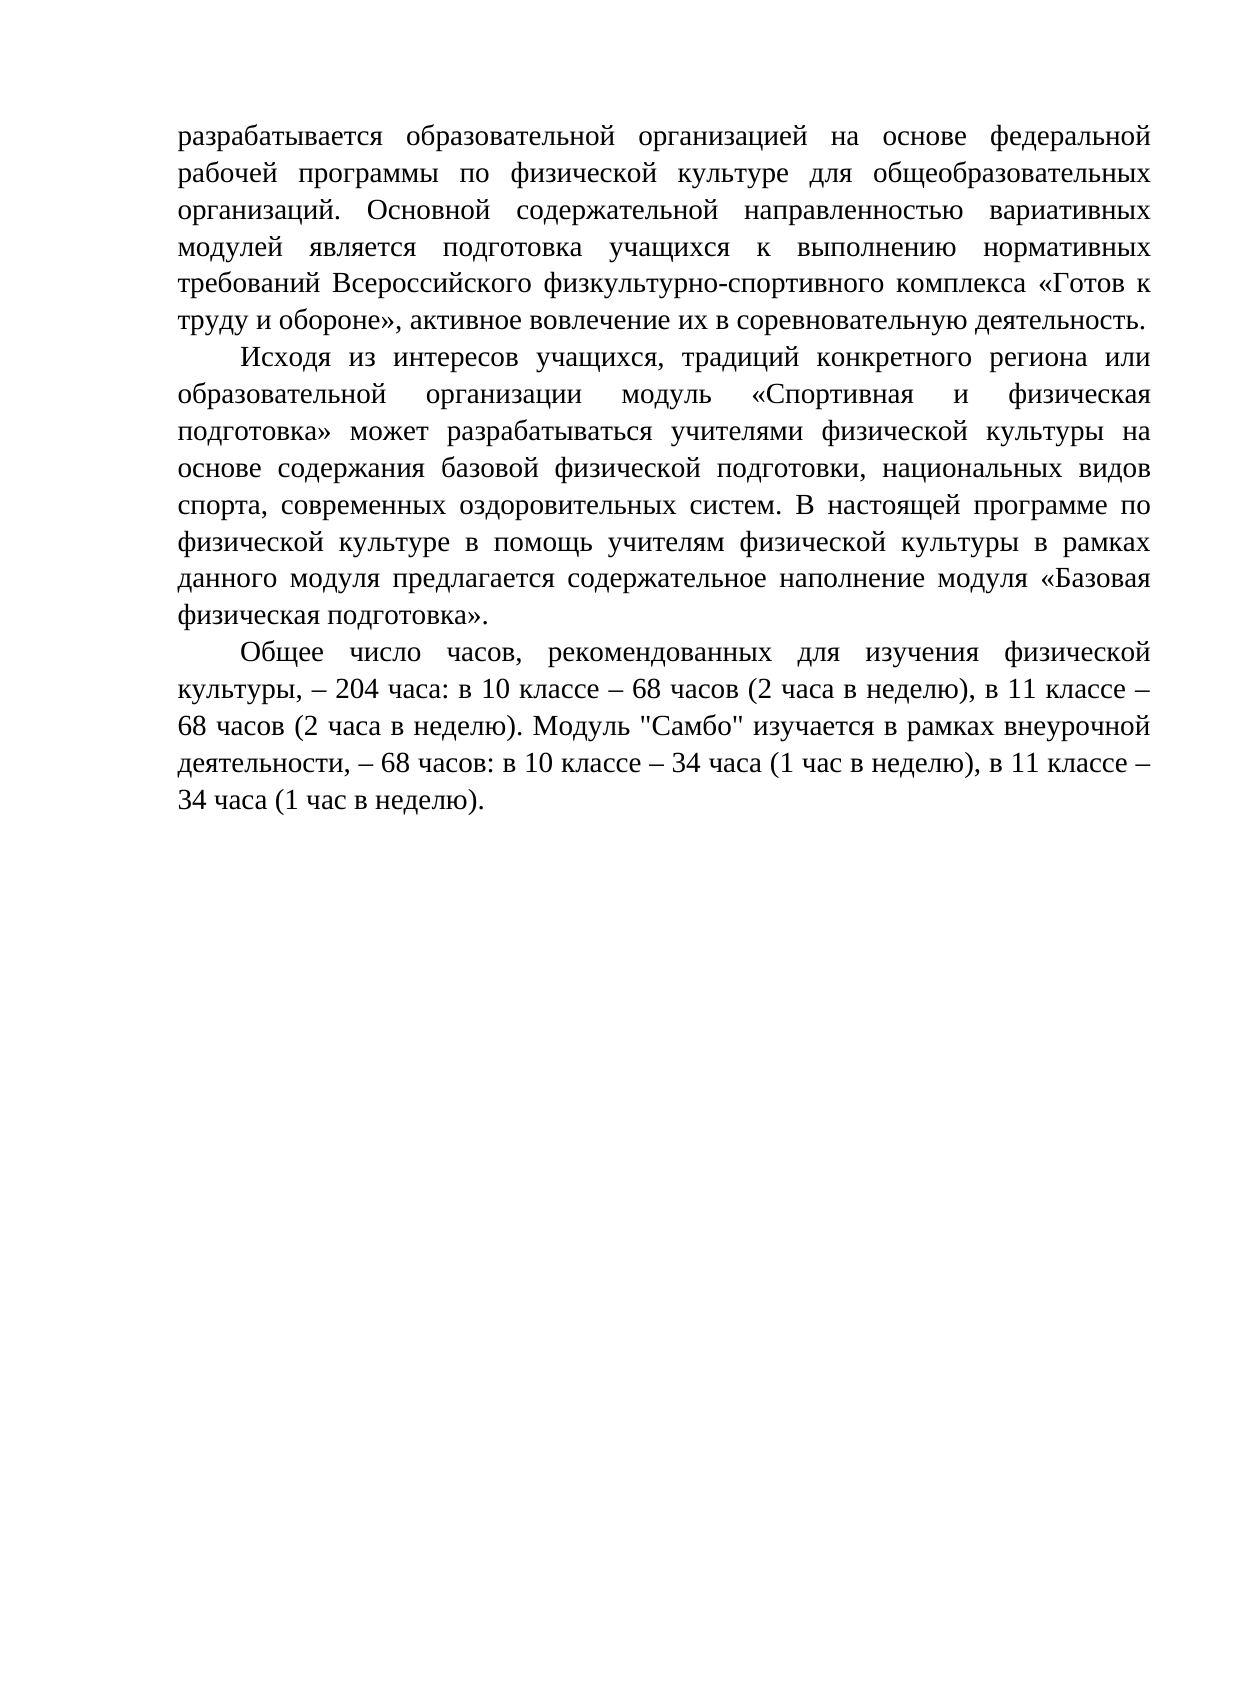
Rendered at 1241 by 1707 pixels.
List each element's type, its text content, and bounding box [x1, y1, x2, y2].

text Исходя из интересов учащихся, традиций конкретного региона или образовательной организации модуль «Спортивная и физическая подготовка» может разрабатываться учителями физической культуры на основе содержания базовой физической подготовки, национальных видов спорта, современных оздоровительных систем. В настоящей программе по физической культуре в помощь учителям физической культуры в рамках данного модуля предлагается содержательное наполнение модуля «Базовая физическая подготовка». [177, 339, 1152, 631]
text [177, 118, 1152, 336]
text ‌Общее число часов, рекомендованных для изучения физической культуры, – 204 часа: в 10 классе – 68 часов (2 часа в неделю), в 11 классе – 68 часов (2 часа в неделю). Модуль "Самбо" изучается в рамках внеурочной деятельности, – 68 часов: в 10 классе – 34 часа (1 час в неделю), в 11 классе – 34 часа (1 час в неделю).‌‌ [177, 634, 1152, 815]
